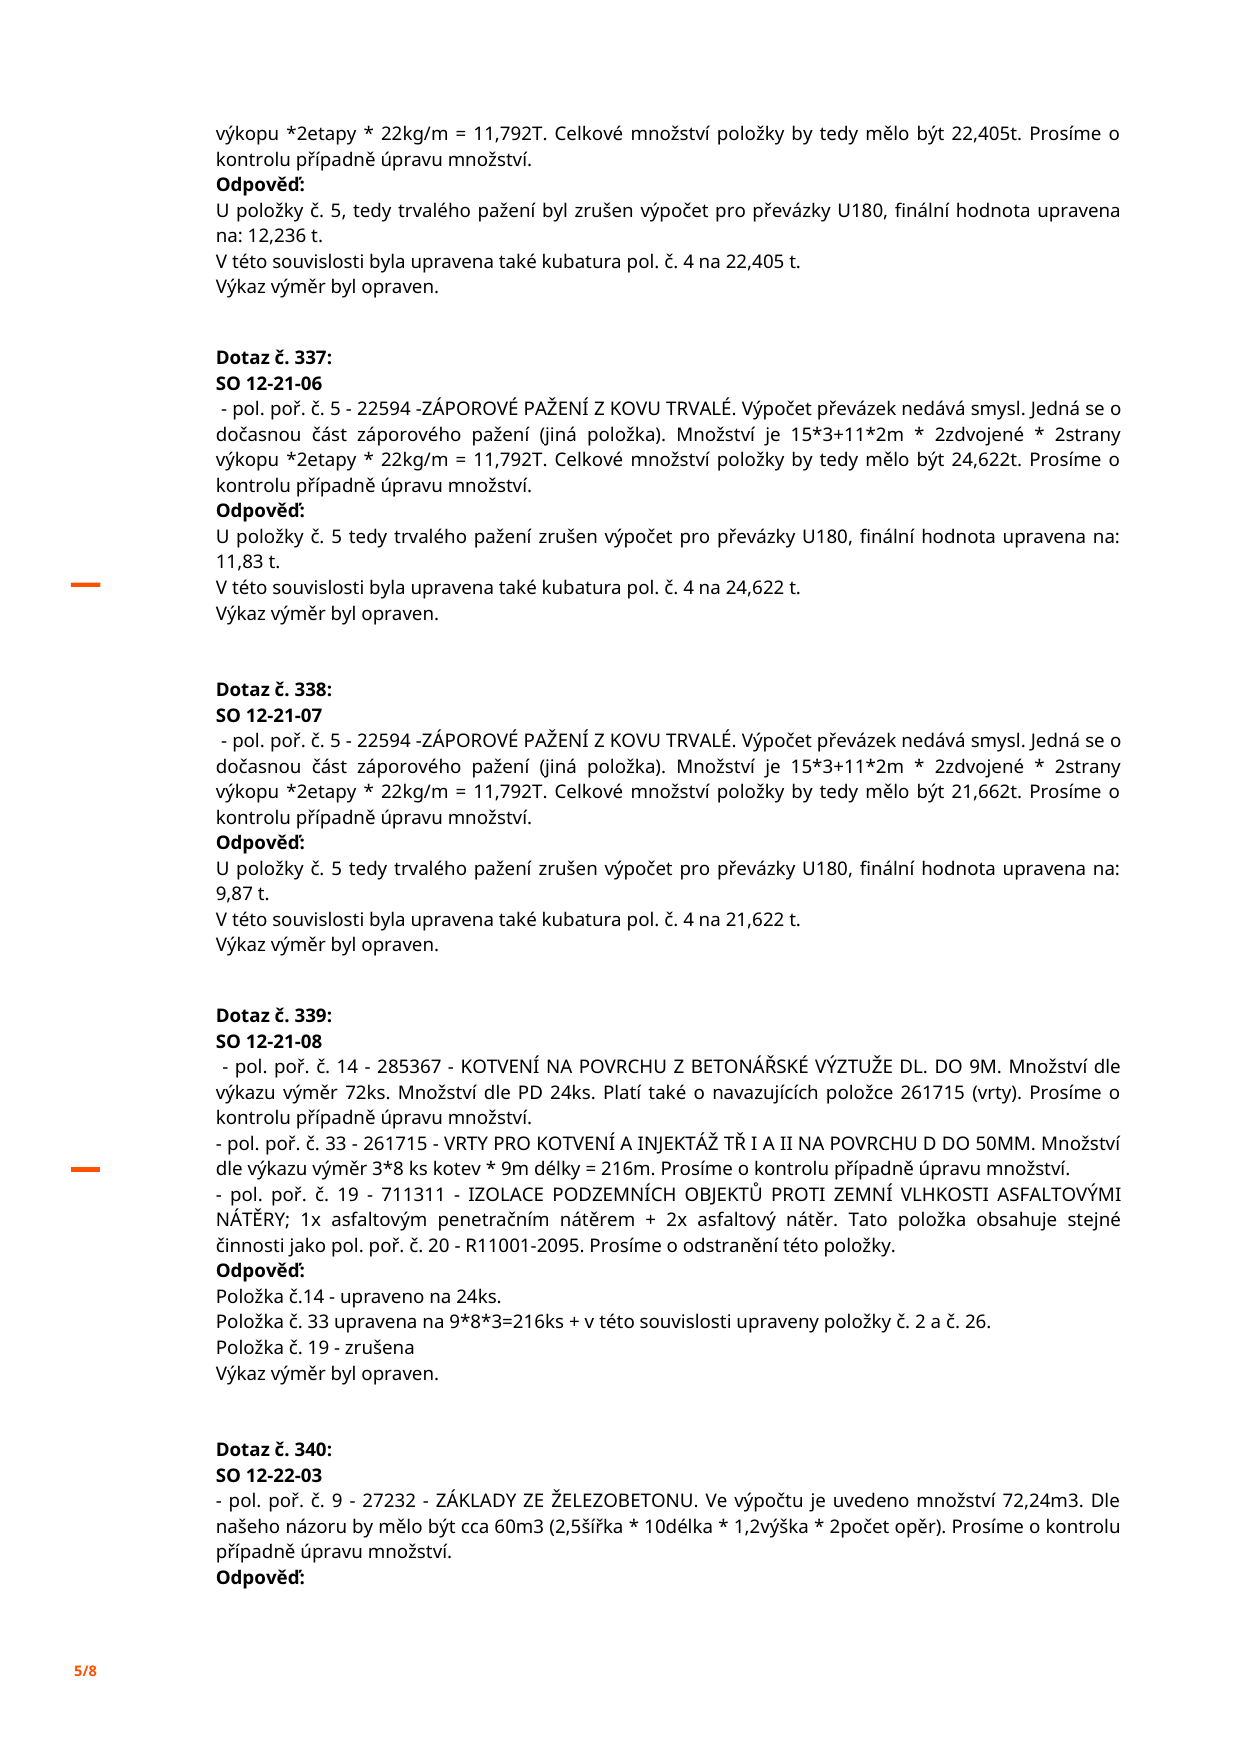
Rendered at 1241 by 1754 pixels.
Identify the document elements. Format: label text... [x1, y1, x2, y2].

text - pol. poř. č. 5 - 22594 -ZÁPOROVÉ PAŽENÍ Z KOVU TRVALÉ. Výpočet převázek nedává smysl. Jedná se o dočasnou část záporového pažení (jiná položka). Množství je 15*3+11*2m * 2zdvojené * 2strany výkopu *2etapy * 22kg/m = 11,792T. Celkové množství položky by tedy mělo být 24,622t. Prosíme o kontrolu případně úpravu množství. [216, 396, 1122, 498]
text Dotaz č. 340: [216, 1436, 1122, 1462]
text V této souvislosti byla upravena také kubatura pol. č. 4 na 21,622 t. [216, 906, 1122, 932]
text SO 12-21-06 [216, 370, 1122, 396]
text Položka č. 33 upravena na 9*8*3=216ks + v této souvislosti upraveny položky č. 2 a č. 26. [216, 1309, 1122, 1334]
text Položka č. 19 - zrušena [216, 1334, 1122, 1360]
text Výkaz výměr byl opraven. [216, 600, 1122, 625]
text - pol. poř. č. 33 - 261715 - VRTY PRO KOTVENÍ A INJEKTÁŽ TŘ I A II NA POVRCHU D DO 50MM. Množství dle výkazu výměr 3*8 ks kotev * 9m délky = 216m. Prosíme o kontrolu případně úpravu množství. [216, 1130, 1122, 1181]
text - pol. poř. č. 5 - 22594 -ZÁPOROVÉ PAŽENÍ Z KOVU TRVALÉ. Výpočet převázek nedává smysl. Jedná se o dočasnou část záporového pažení (jiná položka). Množství je 15*3+11*2m * 2zdvojené * 2strany výkopu *2etapy * 22kg/m = 11,792T. Celkové množství položky by tedy mělo být 21,662t. Prosíme o kontrolu případně úpravu množství. [216, 727, 1122, 829]
text Výkaz výměr byl opraven. [216, 274, 1122, 299]
text Odpověď: [216, 1258, 1122, 1283]
text - pol. poř. č. 9 - 27232 - ZÁKLADY ZE ŽELEZOBETONU. Ve výpočtu je uvedeno množství 72,24m3. Dle našeho názoru by mělo být cca 60m3 (2,5šířka * 10délka * 1,2výška * 2počet opěr). Prosíme o kontrolu případně úpravu množství. [216, 1487, 1122, 1564]
text Odpověď: [216, 498, 1122, 523]
text - pol. poř. č. 14 - 285367 - KOTVENÍ NA POVRCHU Z BETONÁŘSKÉ VÝZTUŽE DL. DO 9M. Množství dle výkazu výměr 72ks. Množství dle PD 24ks. Platí také o navazujících položce 261715 (vrty). Prosíme o kontrolu případně úpravu množství. [216, 1054, 1122, 1130]
text SO 12-21-07 [216, 702, 1122, 727]
text Dotaz č. 337: [216, 345, 1122, 370]
text Výkaz výměr byl opraven. [216, 932, 1122, 957]
text U položky č. 5 tedy trvalého pažení zrušen výpočet pro převázky U180, finální hodnota upravena na: 9,87 t. [216, 855, 1122, 906]
text - pol. poř. č. 19 - 711311 - IZOLACE PODZEMNÍCH OBJEKTŮ PROTI ZEMNÍ VLHKOSTI ASFALTOVÝMI NÁTĚRY; 1x asfaltovým penetračním nátěrem + 2x asfaltový nátěr. Tato položka obsahuje stejné činnosti jako pol. poř. č. 20 - R11001-2095. Prosíme o odstranění této položky. [216, 1181, 1122, 1258]
text SO 12-21-08 [216, 1028, 1122, 1054]
text V této souvislosti byla upravena také kubatura pol. č. 4 na 24,622 t. [216, 574, 1122, 600]
text U položky č. 5, tedy trvalého pažení byl zrušen výpočet pro převázky U180, finální hodnota upravena na: 12,236 t. [216, 197, 1122, 248]
text SO 12-22-03 [216, 1462, 1122, 1487]
text Výkaz výměr byl opraven. [216, 1360, 1122, 1385]
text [216, 121, 1122, 172]
text Odpověď: [216, 172, 1122, 197]
text U položky č. 5 tedy trvalého pažení zrušen výpočet pro převázky U180, finální hodnota upravena na: 11,83 t. [216, 523, 1122, 574]
text Dotaz č. 338: [216, 676, 1122, 702]
text V této souvislosti byla upravena také kubatura pol. č. 4 na 22,405 t. [216, 248, 1122, 274]
text Odpověď: [216, 1564, 1122, 1589]
text Položka č.14 - upraveno na 24ks. [216, 1283, 1122, 1309]
text Odpověď: [216, 829, 1122, 855]
text Dotaz č. 339: [216, 1003, 1122, 1028]
